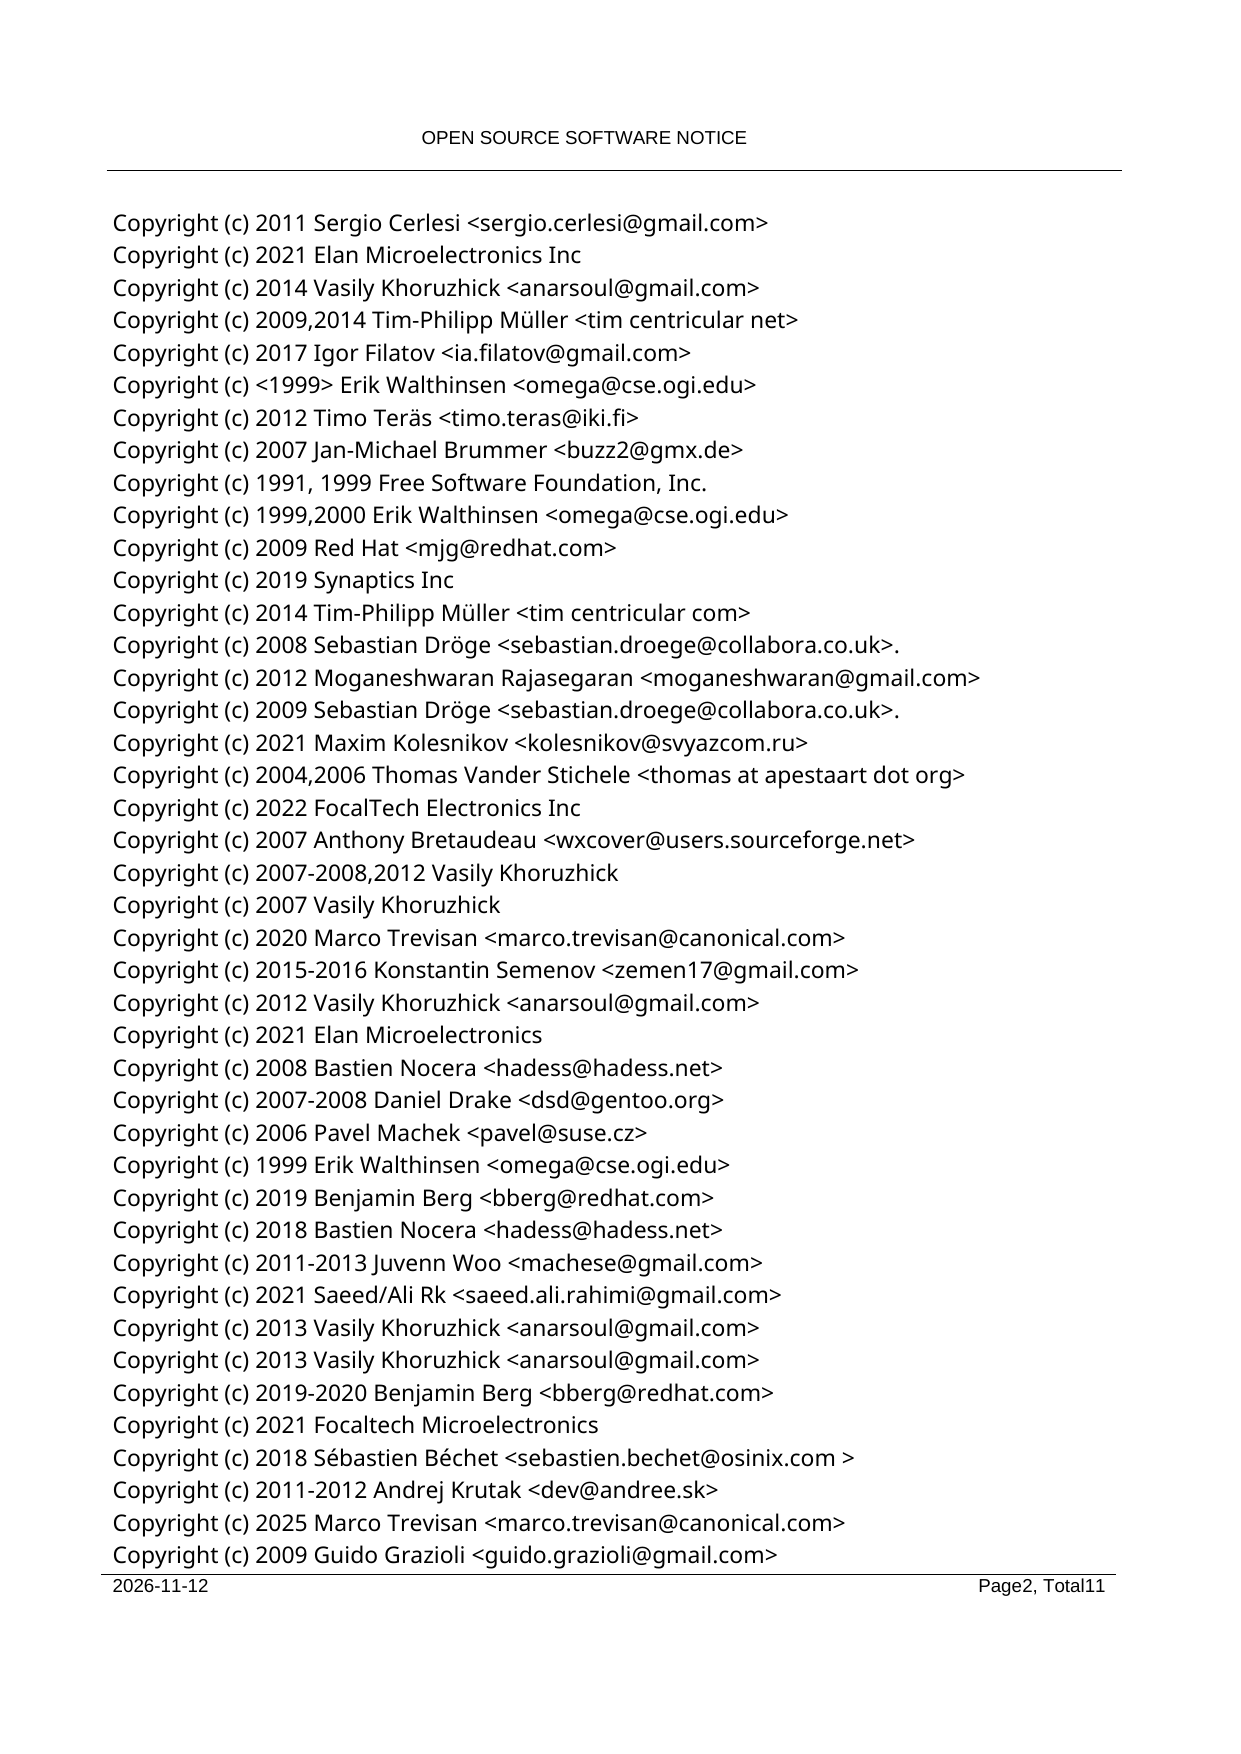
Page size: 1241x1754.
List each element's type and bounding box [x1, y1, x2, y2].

text [112, 206, 1128, 1571]
